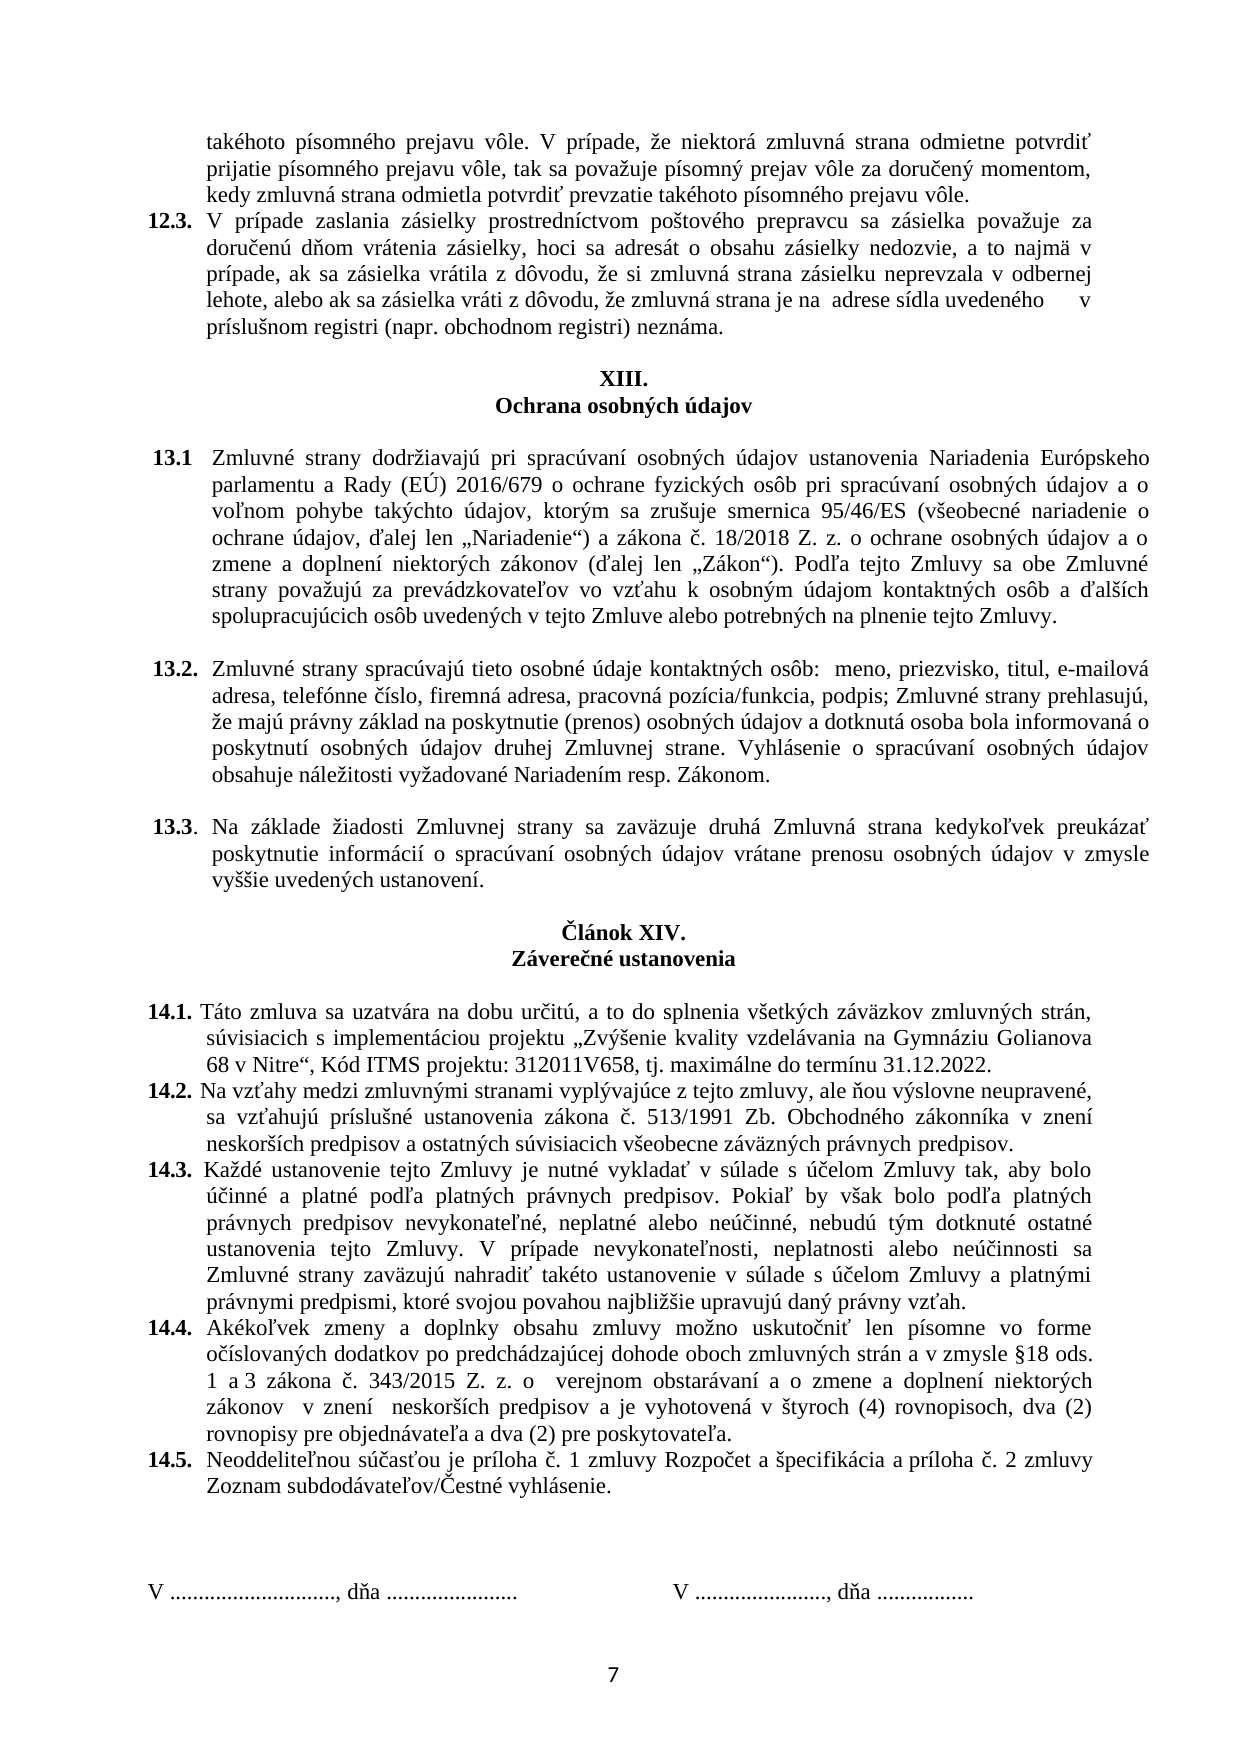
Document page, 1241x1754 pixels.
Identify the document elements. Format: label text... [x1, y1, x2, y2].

list Na vzťahy medzi zmluvnými stranami vyplývajúce z tejto zmluvy, ale ňou výslovne neupravené, sa vzťahujú príslušné ustanovenia zákona č. 513/1991 Zb. Obchodného zákonníka v znení neskorších predpisov a ostatných súvisiacich všeobecne záväzných právnych predpisov. [147, 1077, 1093, 1156]
subtitle Ochrana osobných údajov [106, 392, 1141, 418]
text 13.1 Zmluvné strany dodržiavajú pri spracúvaní osobných údajov ustanovenia Nariadenia Európskeho parlamentu a Rady (EÚ) 2016/679 o ochrane fyzických osôb pri spracúvaní osobných údajov a o voľnom pohybe takýchto údajov, ktorým sa zrušuje smernica 95/46/ES (všeobecné nariadenie o ochrane údajov, ďalej len „Nariadenie“) a zákona č. 18/2018 Z. z. o ochrane osobných údajov a o zmene a doplnení niektorých zákonov (ďalej len „Zákon“). Podľa tejto Zmluvy sa obe Zmluvné strany považujú za prevádzkovateľov vo vzťahu k osobným údajom kontaktných osôb a ďalších spolupracujúcich osôb uvedených v tejto Zmluve alebo potrebných na plnenie tejto Zmluvy. [152, 444, 1150, 629]
text 13.3. Na základe žiadosti Zmluvnej strany sa zaväzuje druhá Zmluvná strana kedykoľvek preukázať poskytnutie informácií o spracúvaní osobných údajov vrátane prenosu osobných údajov v zmysle vyššie uvedených ustanovení. [152, 813, 1150, 892]
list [147, 128, 1093, 207]
text V ............................., dňa ....................... V ......................., dňa ................. [147, 1578, 1150, 1604]
subtitle XIII. [106, 365, 1141, 392]
list Táto zmluva sa uzatvára na dobu určitú, a to do splnenia všetkých záväzkov zmluvných strán, súvisiacich s implementáciou projektu „Zvýšenie kvality vzdelávania na Gymnáziu Golianova 68 v Nitre“, Kód ITMS projektu: 312011V658, tj. maximálne do termínu 31.12.2022. [147, 998, 1093, 1077]
list Každé ustanovenie tejto Zmluvy je nutné vykladať v súlade s účelom Zmluvy tak, aby bolo účinné a platné podľa platných právnych predpisov. Pokiaľ by však bolo podľa platných právnych predpisov nevykonateľné, neplatné alebo neúčinné, nebudú tým dotknuté ostatné ustanovenia tejto Zmluvy. V prípade nevykonateľnosti, neplatnosti alebo neúčinnosti sa Zmluvné strany zaväzujú nahradiť takéto ustanovenie v súlade s účelom Zmluvy a platnými právnymi predpismi, ktoré svojou povahou najbližšie upravujú daný právny vzťah. [147, 1156, 1093, 1314]
list Akékoľvek zmeny a doplnky obsahu zmluvy možno uskutočniť len písomne vo forme očíslovaných dodatkov po predchádzajúcej dohode oboch zmluvných strán a v zmysle §18 ods. 1 a 3 zákona č. 343/2015 Z. z. o verejnom obstarávaní a o zmene a doplnení niektorých zákonov v znení neskorších predpisov a je vyhotovená v štyroch (4) rovnopisoch, dva (2) rovnopisy pre objednávateľa a dva (2) pre poskytovateľa. [147, 1314, 1093, 1446]
list V prípade zaslania zásielky prostredníctvom poštového prepravcu sa zásielka považuje za doručenú dňom vrátenia zásielky, hoci sa adresát o obsahu zásielky nedozvie, a to najmä v prípade, ak sa zásielka vrátila z dôvodu, že si zmluvná strana zásielku neprevzala v odbernej lehote, alebo ak sa zásielka vráti z dôvodu, že zmluvná strana je na adrese sídla uvedeného v príslušnom registri (napr. obchodnom registri) neznáma. [147, 207, 1093, 339]
text 13.2. Zmluvné strany spracúvajú tieto osobné údaje kontaktných osôb: meno, priezvisko, titul, e-mailová adresa, telefónne číslo, firemná adresa, pracovná pozícia/funkcia, podpis; Zmluvné strany prehlasujú, že majú právny základ na poskytnutie (prenos) osobných údajov a dotknutá osoba bola informovaná o poskytnutí osobných údajov druhej Zmluvnej strane. Vyhlásenie o spracúvaní osobných údajov obsahuje náležitosti vyžadované Nariadením resp. Zákonom. [152, 655, 1150, 787]
subtitle Záverečné ustanovenia [106, 945, 1141, 972]
subtitle Článok XIV. [106, 919, 1141, 945]
list Neoddeliteľnou súčasťou je príloha č. 1 zmluvy Rozpočet a špecifikácia a príloha č. 2 zmluvy Zoznam subdodávateľov/Čestné vyhlásenie. [147, 1446, 1093, 1499]
